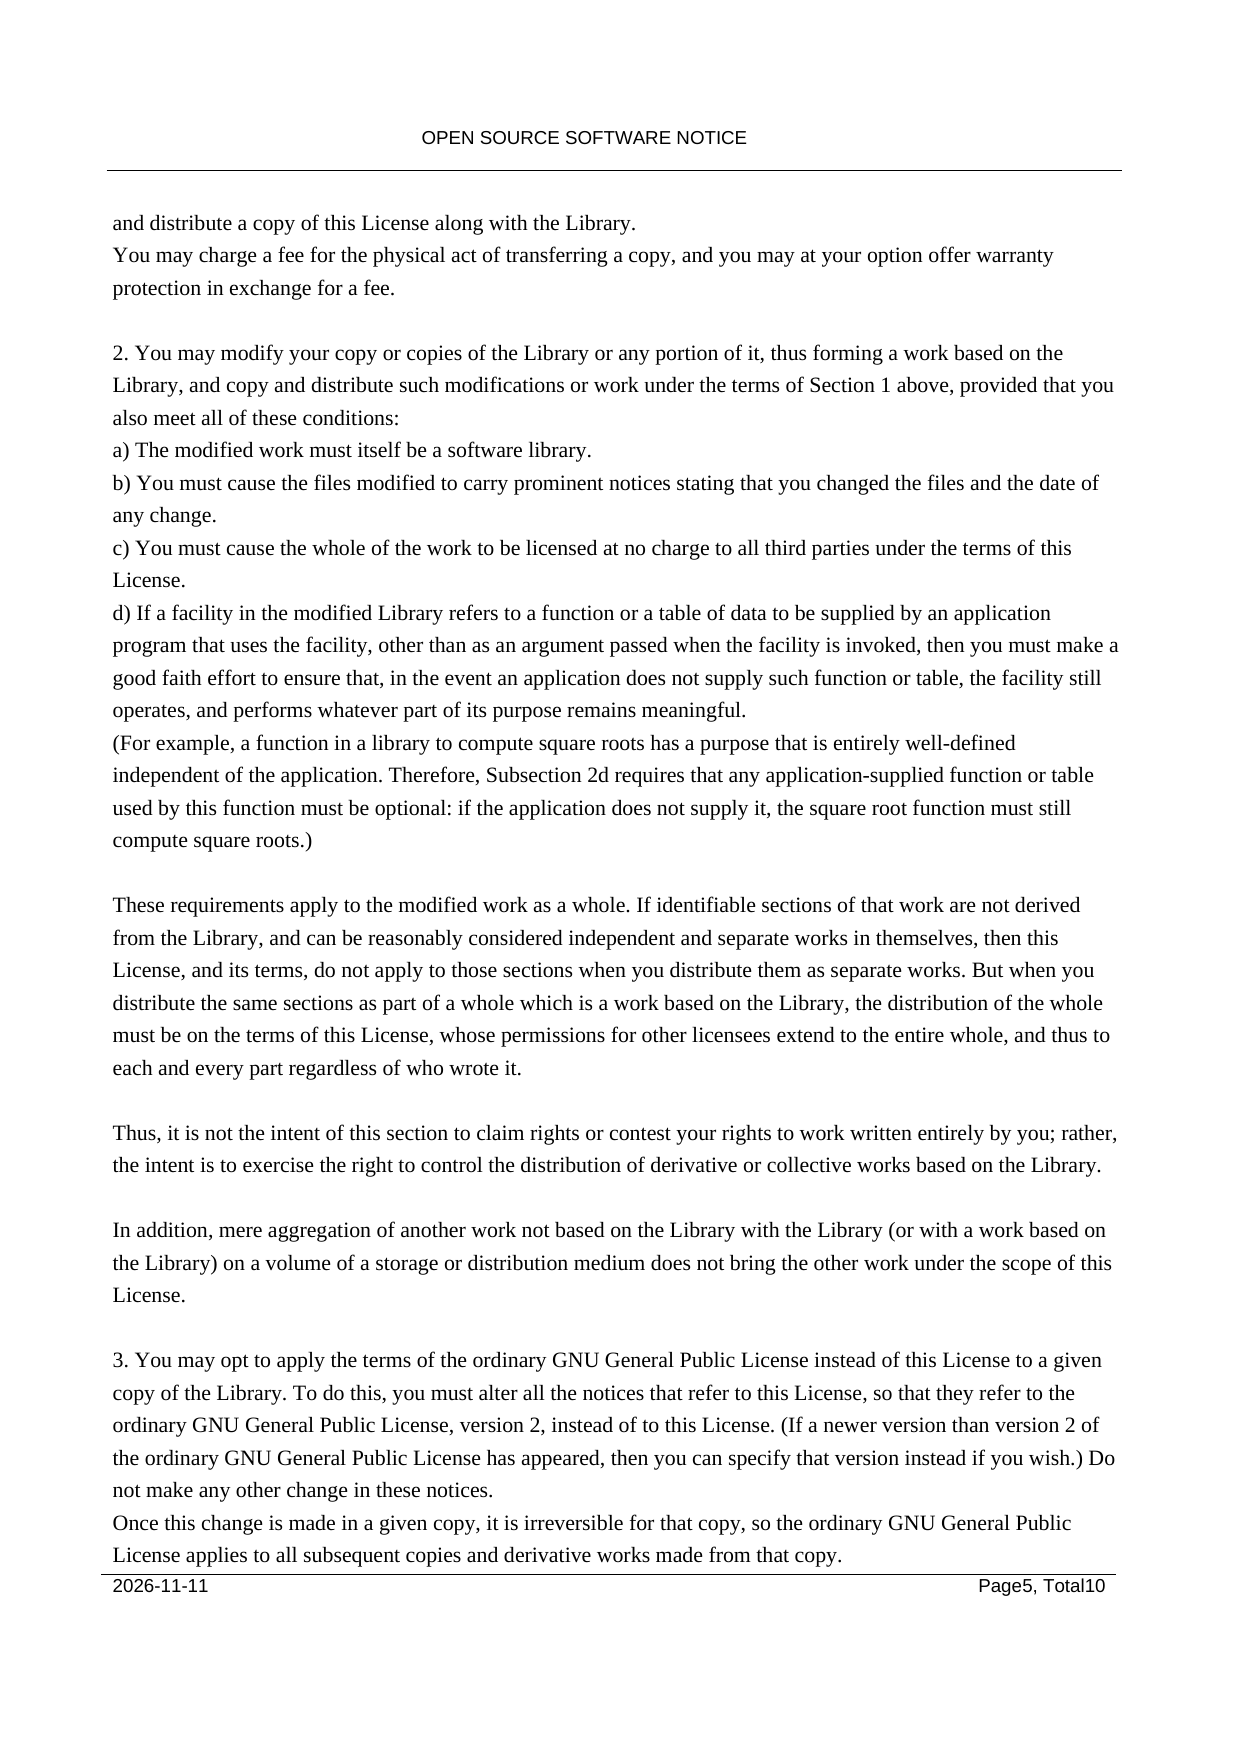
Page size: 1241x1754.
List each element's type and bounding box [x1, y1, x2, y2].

text [112, 206, 1128, 1571]
